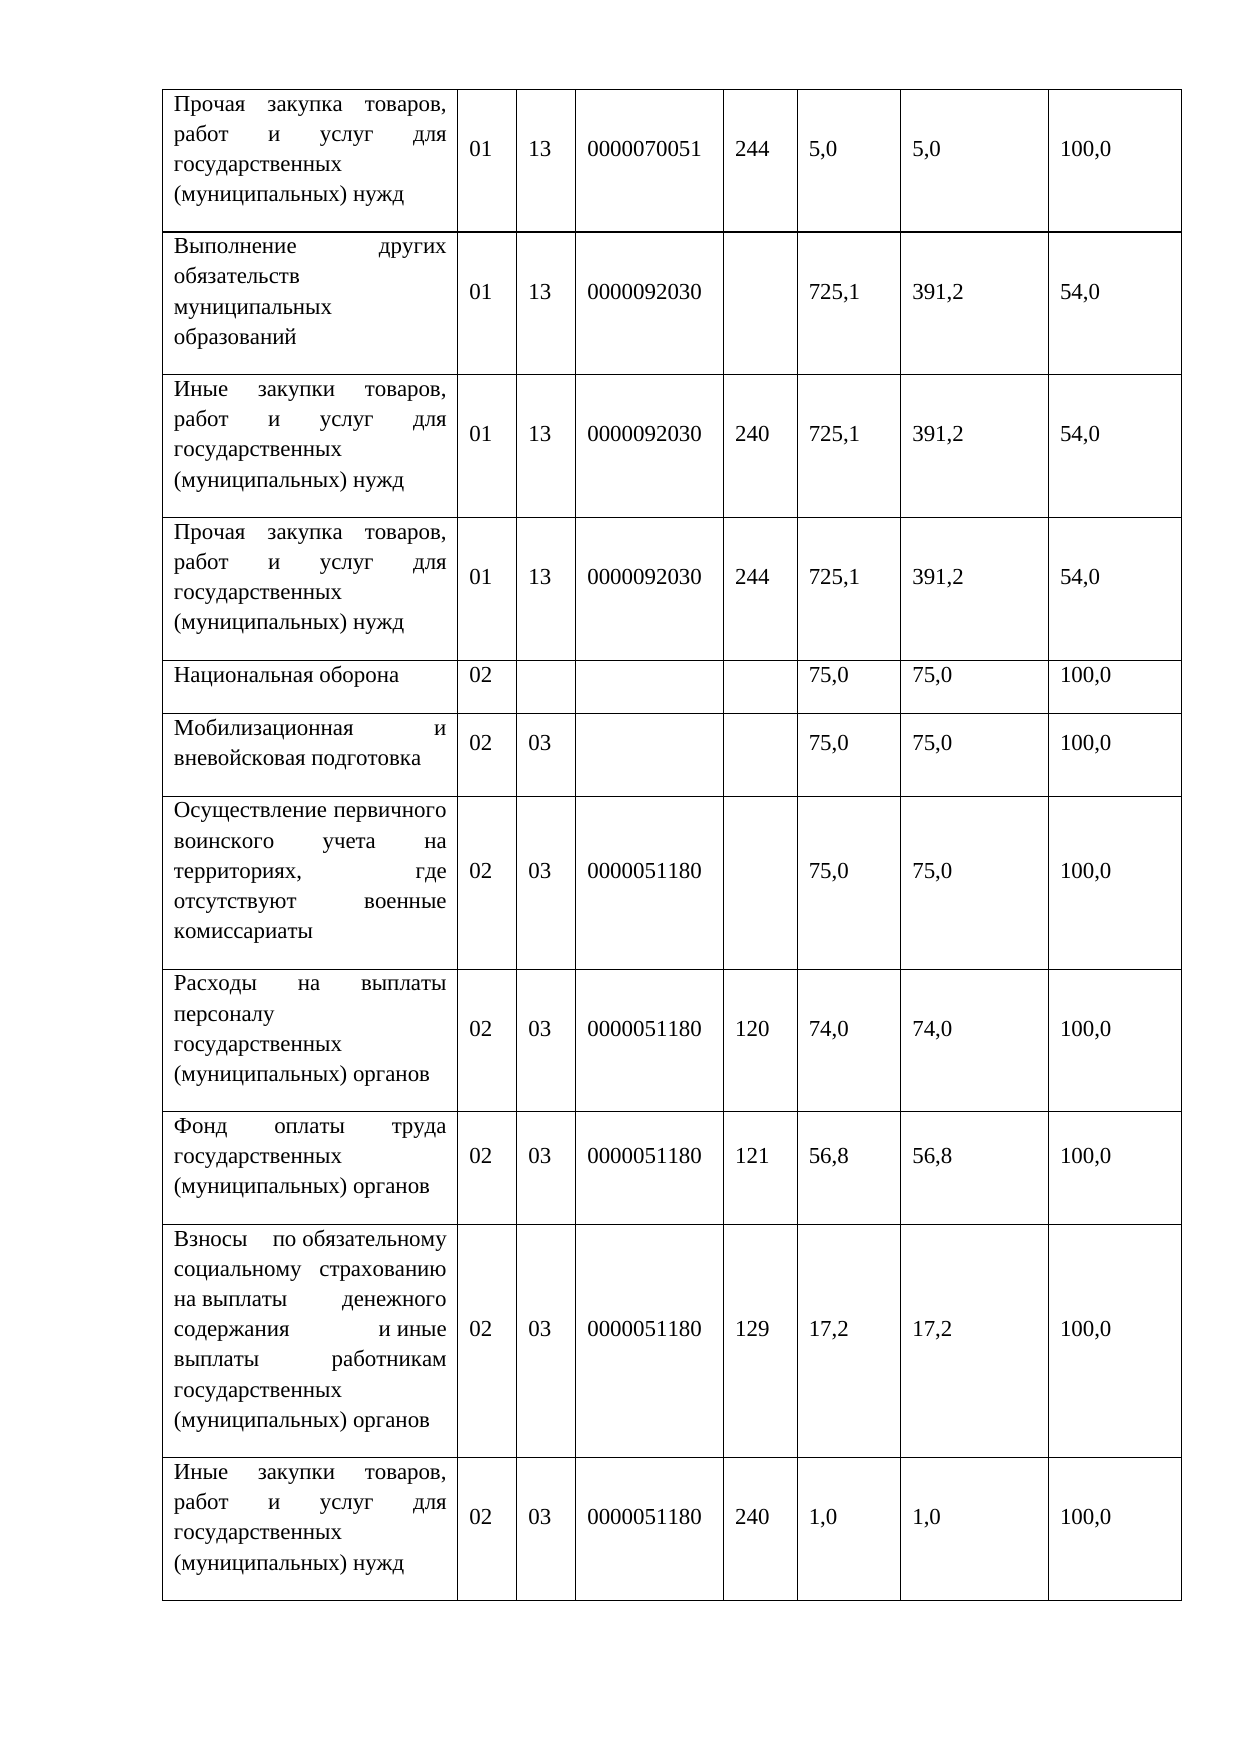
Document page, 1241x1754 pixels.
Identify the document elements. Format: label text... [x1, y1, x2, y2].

table_cell [724, 714, 797, 796]
table_cell 75,0 [901, 714, 1048, 796]
table_cell 75,0 [901, 661, 1048, 713]
table_cell 100,0 [1049, 1225, 1181, 1457]
table_cell 02 [458, 1458, 516, 1600]
table_cell 54,0 [1049, 375, 1181, 517]
table_cell 0000092030 [576, 518, 723, 659]
table_cell Осуществление первичного воинского учета на территориях, где отсутствуют военные комиссариаты [163, 797, 457, 968]
table_cell 244 [724, 518, 797, 659]
table_cell 0000051180 [576, 970, 723, 1111]
table_cell 100,0 [1049, 90, 1181, 231]
table_cell 240 [724, 1458, 797, 1600]
table_cell Прочая закупка товаров, работ и услуг для государственных (муниципальных) нужд [163, 518, 457, 659]
table_cell [724, 661, 797, 713]
table_cell 0000092030 [576, 233, 723, 374]
table_cell 03 [517, 797, 575, 968]
table_cell 74,0 [901, 970, 1048, 1111]
table_cell 13 [517, 90, 575, 231]
table_cell 03 [517, 714, 575, 796]
table_cell 391,2 [901, 375, 1048, 517]
table_cell 129 [724, 1225, 797, 1457]
table_cell Мобилизационная и вневойсковая подготовка [163, 714, 457, 796]
table_cell 02 [458, 714, 516, 796]
table_cell 13 [517, 518, 575, 659]
table_cell 244 [724, 90, 797, 231]
table_cell [517, 661, 575, 713]
table_cell 391,2 [901, 233, 1048, 374]
table_cell 0000051180 [576, 1458, 723, 1600]
table_cell 5,0 [798, 90, 900, 231]
table_cell 01 [458, 90, 516, 231]
table_cell Взносы по обязательному социальному страхованию на выплаты денежного содержания и иные выплаты работникам государственных (муниципальных) органов [163, 1225, 457, 1457]
table_cell Выполнение других обязательств муниципальных образований [163, 233, 457, 374]
table_cell 0000051180 [576, 1112, 723, 1224]
table_cell 100,0 [1049, 970, 1181, 1111]
table_cell 02 [458, 1225, 516, 1457]
table_cell 17,2 [901, 1225, 1048, 1457]
table_cell 54,0 [1049, 518, 1181, 659]
table_cell Национальная оборона [163, 661, 457, 713]
table_cell 725,1 [798, 233, 900, 374]
table_cell 0000051180 [576, 1225, 723, 1457]
table_cell 100,0 [1049, 714, 1181, 796]
table_cell 725,1 [798, 518, 900, 659]
table_cell 240 [724, 375, 797, 517]
table_cell 0000070051 [576, 90, 723, 231]
table_cell 02 [458, 661, 516, 713]
table_cell 121 [724, 1112, 797, 1224]
table_cell 02 [458, 970, 516, 1111]
table_cell 02 [458, 797, 516, 968]
table_cell 120 [724, 970, 797, 1111]
table_cell 100,0 [1049, 661, 1181, 713]
table_cell 74,0 [798, 970, 900, 1111]
table_cell [576, 661, 723, 713]
table_cell 13 [517, 375, 575, 517]
table_cell 75,0 [901, 797, 1048, 968]
table_cell 75,0 [798, 661, 900, 713]
table_cell 56,8 [798, 1112, 900, 1224]
table_cell 1,0 [798, 1458, 900, 1600]
table_cell 725,1 [798, 375, 900, 517]
table_cell 5,0 [901, 90, 1048, 231]
table_cell [724, 797, 797, 968]
table_cell 54,0 [1049, 233, 1181, 374]
table_cell [724, 233, 797, 374]
table_cell [576, 714, 723, 796]
table_cell 17,2 [798, 1225, 900, 1457]
table_cell 391,2 [901, 518, 1048, 659]
table_cell 01 [458, 518, 516, 659]
table_cell 100,0 [1049, 1458, 1181, 1600]
table_cell Прочая закупка товаров, работ и услуг для государственных (муниципальных) нужд [163, 90, 457, 231]
table_cell 02 [458, 1112, 516, 1224]
table_cell 03 [517, 1225, 575, 1457]
table_cell 75,0 [798, 797, 900, 968]
table_cell 100,0 [1049, 797, 1181, 968]
table_cell 01 [458, 375, 516, 517]
table_cell 75,0 [798, 714, 900, 796]
table_cell 100,0 [1049, 1112, 1181, 1224]
table_cell 03 [517, 1458, 575, 1600]
table_cell Иные закупки товаров, работ и услуг для государственных (муниципальных) нужд [163, 1458, 457, 1600]
table_cell Иные закупки товаров, работ и услуг для государственных (муниципальных) нужд [163, 375, 457, 517]
table_cell 0000092030 [576, 375, 723, 517]
table_cell Расходы на выплаты персоналу государственных (муниципальных) органов [163, 970, 457, 1111]
table_cell 01 [458, 233, 516, 374]
table_cell Фонд оплаты труда государственных (муниципальных) органов [163, 1112, 457, 1224]
table_cell 03 [517, 1112, 575, 1224]
table_cell 0000051180 [576, 797, 723, 968]
table_cell 03 [517, 970, 575, 1111]
table_cell 1,0 [901, 1458, 1048, 1600]
table_cell 56,8 [901, 1112, 1048, 1224]
table_cell 13 [517, 233, 575, 374]
